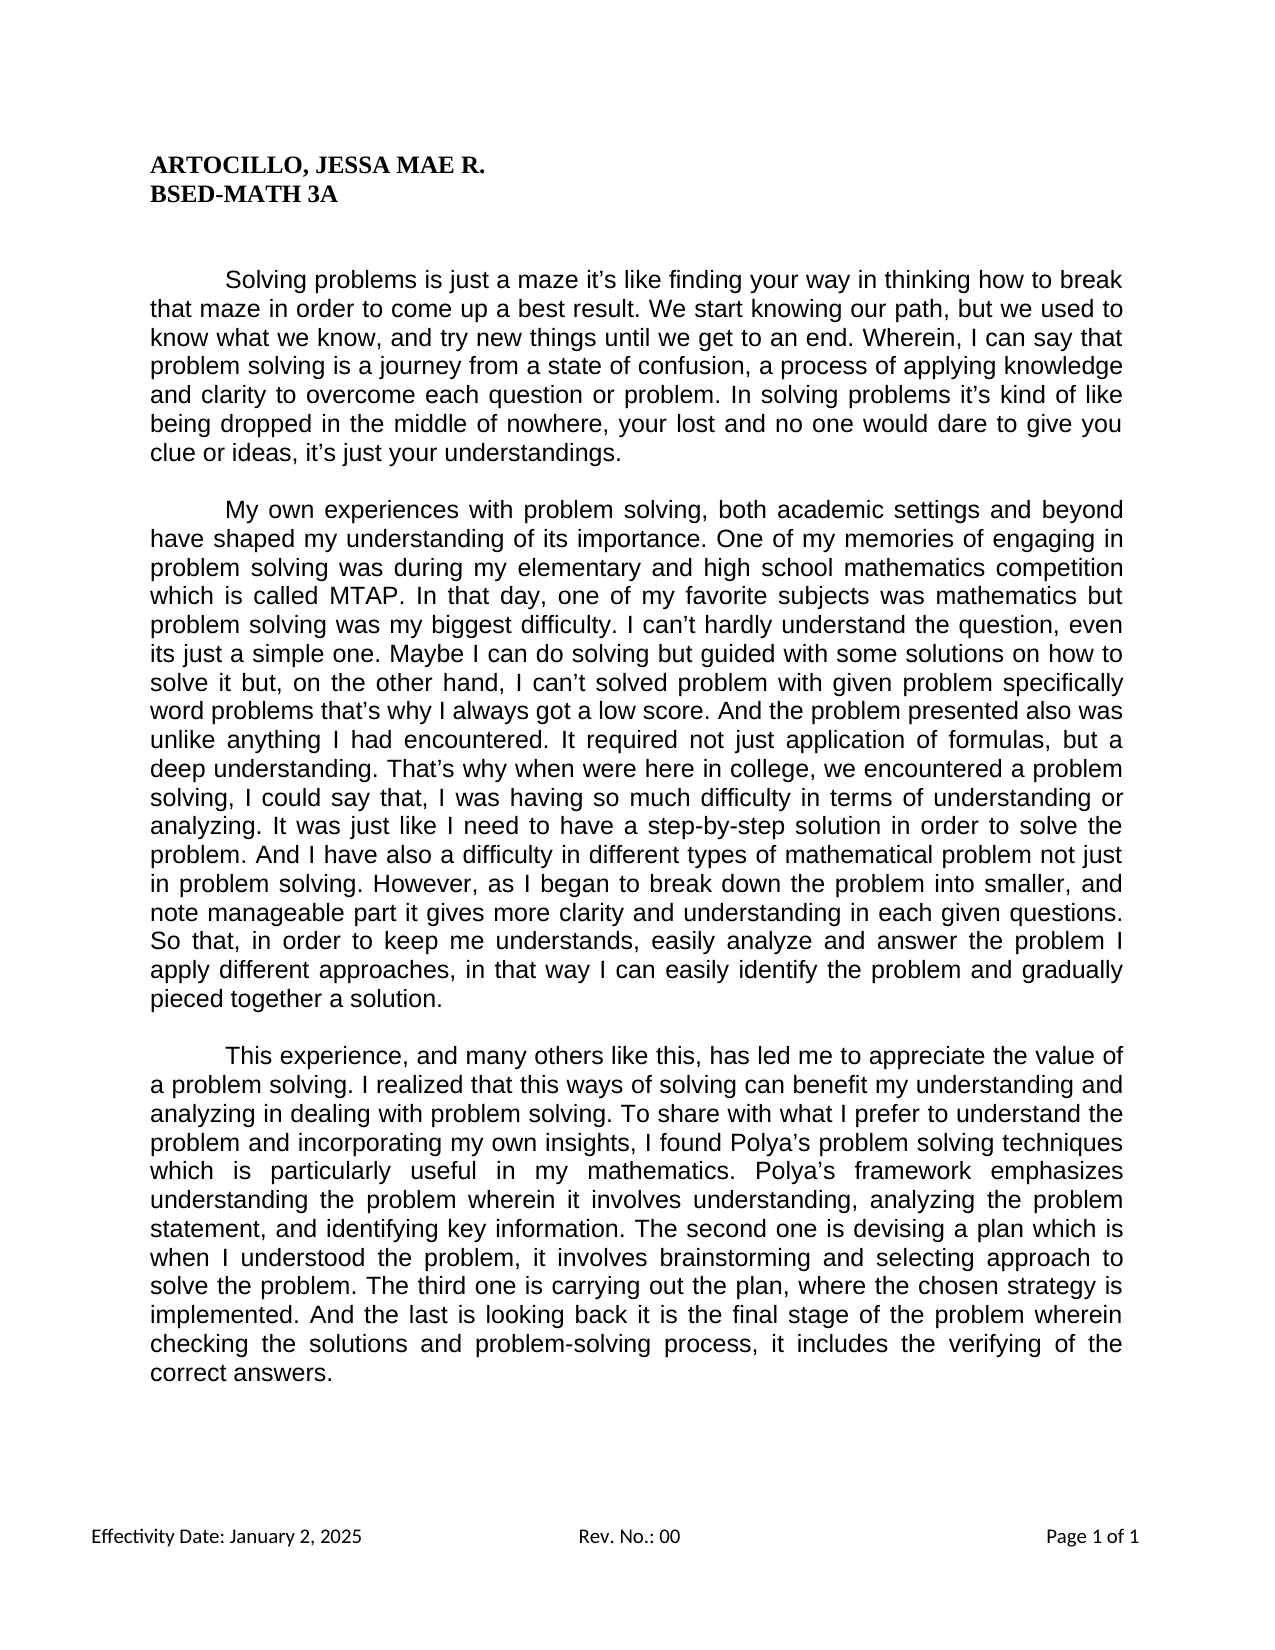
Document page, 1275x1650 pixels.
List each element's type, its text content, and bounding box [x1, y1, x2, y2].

text Solving problems is just a maze it’s like finding your way in thinking how to break that maze in order to come up a best result. We start knowing our path, but we used to know what we know, and try new things until we get to an end. Wherein, I can say that problem solving is a journey from a state of confusion, a process of applying knowledge and clarity to overcome each question or problem. In solving problems it’s kind of like being dropped in the middle of nowhere, your lost and no one would dare to give you clue or ideas, it’s just your understandings. [150, 265, 1125, 466]
text My own experiences with problem solving, both academic settings and beyond have shaped my understanding of its importance. One of my memories of engaging in problem solving was during my elementary and high school mathematics competition which is called MTAP. In that day, one of my favorite subjects was mathematics but problem solving was my biggest difficulty. I can’t hardly understand the question, even its just a simple one. Maybe I can do solving but guided with some solutions on how to solve it but, on the other hand, I can’t solved problem with given problem specifically word problems that’s why I always got a low score. And the problem presented also was unlike anything I had encountered. It required not just application of formulas, but a deep understanding. That’s why when were here in college, we encountered a problem solving, I could say that, I was having so much difficulty in terms of understanding or analyzing. It was just like I need to have a step-by-step solution in order to solve the problem. And I have also a difficulty in different types of mathematical problem not just in problem solving. However, as I began to break down the problem into smaller, and note manageable part it gives more clarity and understanding in each given questions. So that, in order to keep me understands, easily analyze and answer the problem I apply different approaches, in that way I can easily identify the problem and gradually pieced together a solution. [150, 495, 1125, 1012]
text BSED-MATH 3A [150, 179, 1125, 207]
text This experience, and many others like this, has led me to appreciate the value of a problem solving. I realized that this ways of solving can benefit my understanding and analyzing in dealing with problem solving. To share with what I prefer to understand the problem and incorporating my own insights, I found Polya’s problem solving techniques which is particularly useful in my mathematics. Polya’s framework emphasizes understanding the problem wherein it involves understanding, analyzing the problem statement, and identifying key information. The second one is devising a plan which is when I understood the problem, it involves brainstorming and selecting approach to solve the problem. The third one is carrying out the plan, where the chosen strategy is implemented. And the last is looking back it is the final stage of the problem wherein checking the solutions and problem-solving process, it includes the verifying of the correct answers. [150, 1041, 1125, 1386]
text ARTOCILLO, JESSA MAE R. [150, 150, 1125, 179]
